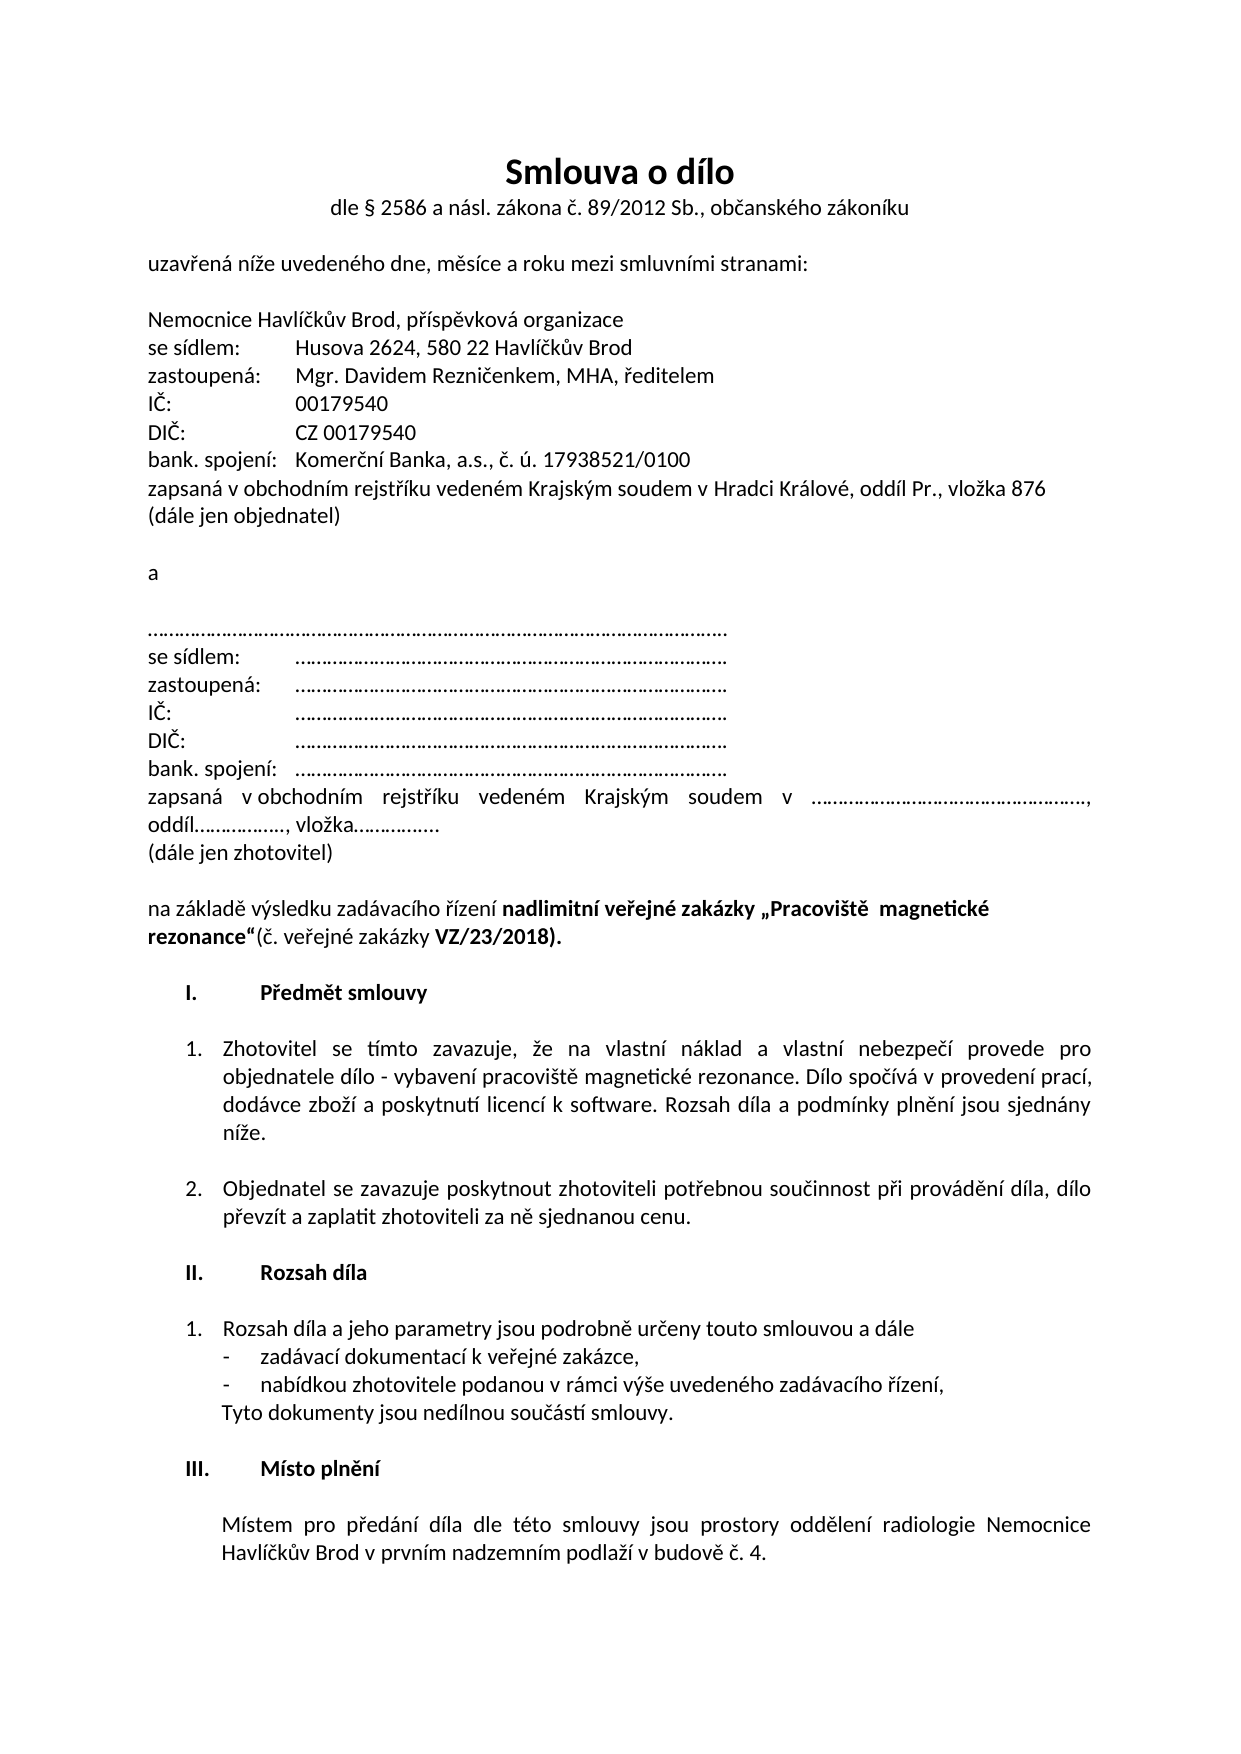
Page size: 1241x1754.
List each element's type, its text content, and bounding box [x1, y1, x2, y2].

text na základě výsledku zadávacího řízení nadlimitní veřejné zakázky „Pracoviště magnetické rezonance“(č. veřejné zakázky VZ/23/2018). [148, 894, 1093, 950]
list Rozsah díla [185, 1258, 1093, 1286]
text (dále jen objednatel) [148, 502, 1093, 530]
text DIČ: ………………………………………………………………………. [148, 726, 1093, 754]
list Zhotovitel se tímto zavazuje, že na vlastní náklad a vlastní nebezpečí provede pro objednatele dílo - vybavení pracoviště magnetické rezonance. Dílo spočívá v provedení prací, dodávce zboží a poskytnutí licencí k software. Rozsah díla a podmínky plnění jsou sjednány níže. [185, 1034, 1093, 1146]
text IČ: 00179540 [148, 389, 1093, 418]
text a [148, 558, 1093, 586]
text Místem pro předání díla dle této smlouvy jsou prostory oddělení radiologie Nemocnice Havlíčkův Brod v prvním nadzemním podlaží v budově č. 4. [221, 1510, 1093, 1566]
text zastoupená: ………………………………………………………………………. [148, 670, 1093, 698]
text se sídlem: Husova 2624, 580 22 Havlíčkův Brod [148, 333, 1093, 362]
text zastoupená: Mgr. Davidem Rezničenkem, MHA, ředitelem [148, 362, 1093, 389]
list Místo plnění [185, 1454, 1093, 1482]
text DIČ: CZ 00179540 [148, 418, 1093, 446]
list zadávací dokumentací k veřejné zakázce, [223, 1342, 1093, 1370]
text bank. spojení: ………………………………………………………………………. [148, 754, 1093, 782]
text Smlouva o dílo [148, 148, 1093, 193]
text zapsaná v obchodním rejstříku vedeném Krajským soudem v Hradci Králové, oddíl Pr., vložka 876 [148, 474, 1093, 502]
text ……………………………………………………………………………………………….. [148, 614, 1093, 642]
list Objednatel se zavazuje poskytnout zhotoviteli potřebnou součinnost při provádění díla, dílo převzít a zaplatit zhotoviteli za ně sjednanou cenu. [185, 1174, 1093, 1230]
list Předmět smlouvy [185, 978, 1093, 1006]
text bank. spojení: Komerční Banka, a.s., č. ú. 17938521/0100 [148, 446, 1093, 474]
text zapsaná v obchodním rejstříku vedeném Krajským soudem v ……………………………………………., oddíl…………….., vložka………….... [148, 782, 1093, 838]
text (dále jen zhotovitel) [148, 838, 1093, 866]
text IČ: ………………………………………………………………………. [148, 698, 1093, 726]
text dle § 2586 a násl. zákona č. 89/2012 Sb., občanského zákoníku [148, 193, 1093, 221]
text Tyto dokumenty jsou nedílnou součástí smlouvy. [221, 1398, 1093, 1426]
text se sídlem: ………………………………………………………………………. [148, 642, 1093, 670]
list Rozsah díla a jeho parametry jsou podrobně určeny touto smlouvou a dále [185, 1314, 1093, 1342]
text uzavřená níže uvedeného dne, měsíce a roku mezi smluvními stranami: [148, 249, 1093, 277]
text Nemocnice Havlíčkův Brod, příspěvková organizace [148, 306, 1093, 333]
list nabídkou zhotovitele podanou v rámci výše uvedeného zadávacího řízení, [223, 1370, 1093, 1398]
